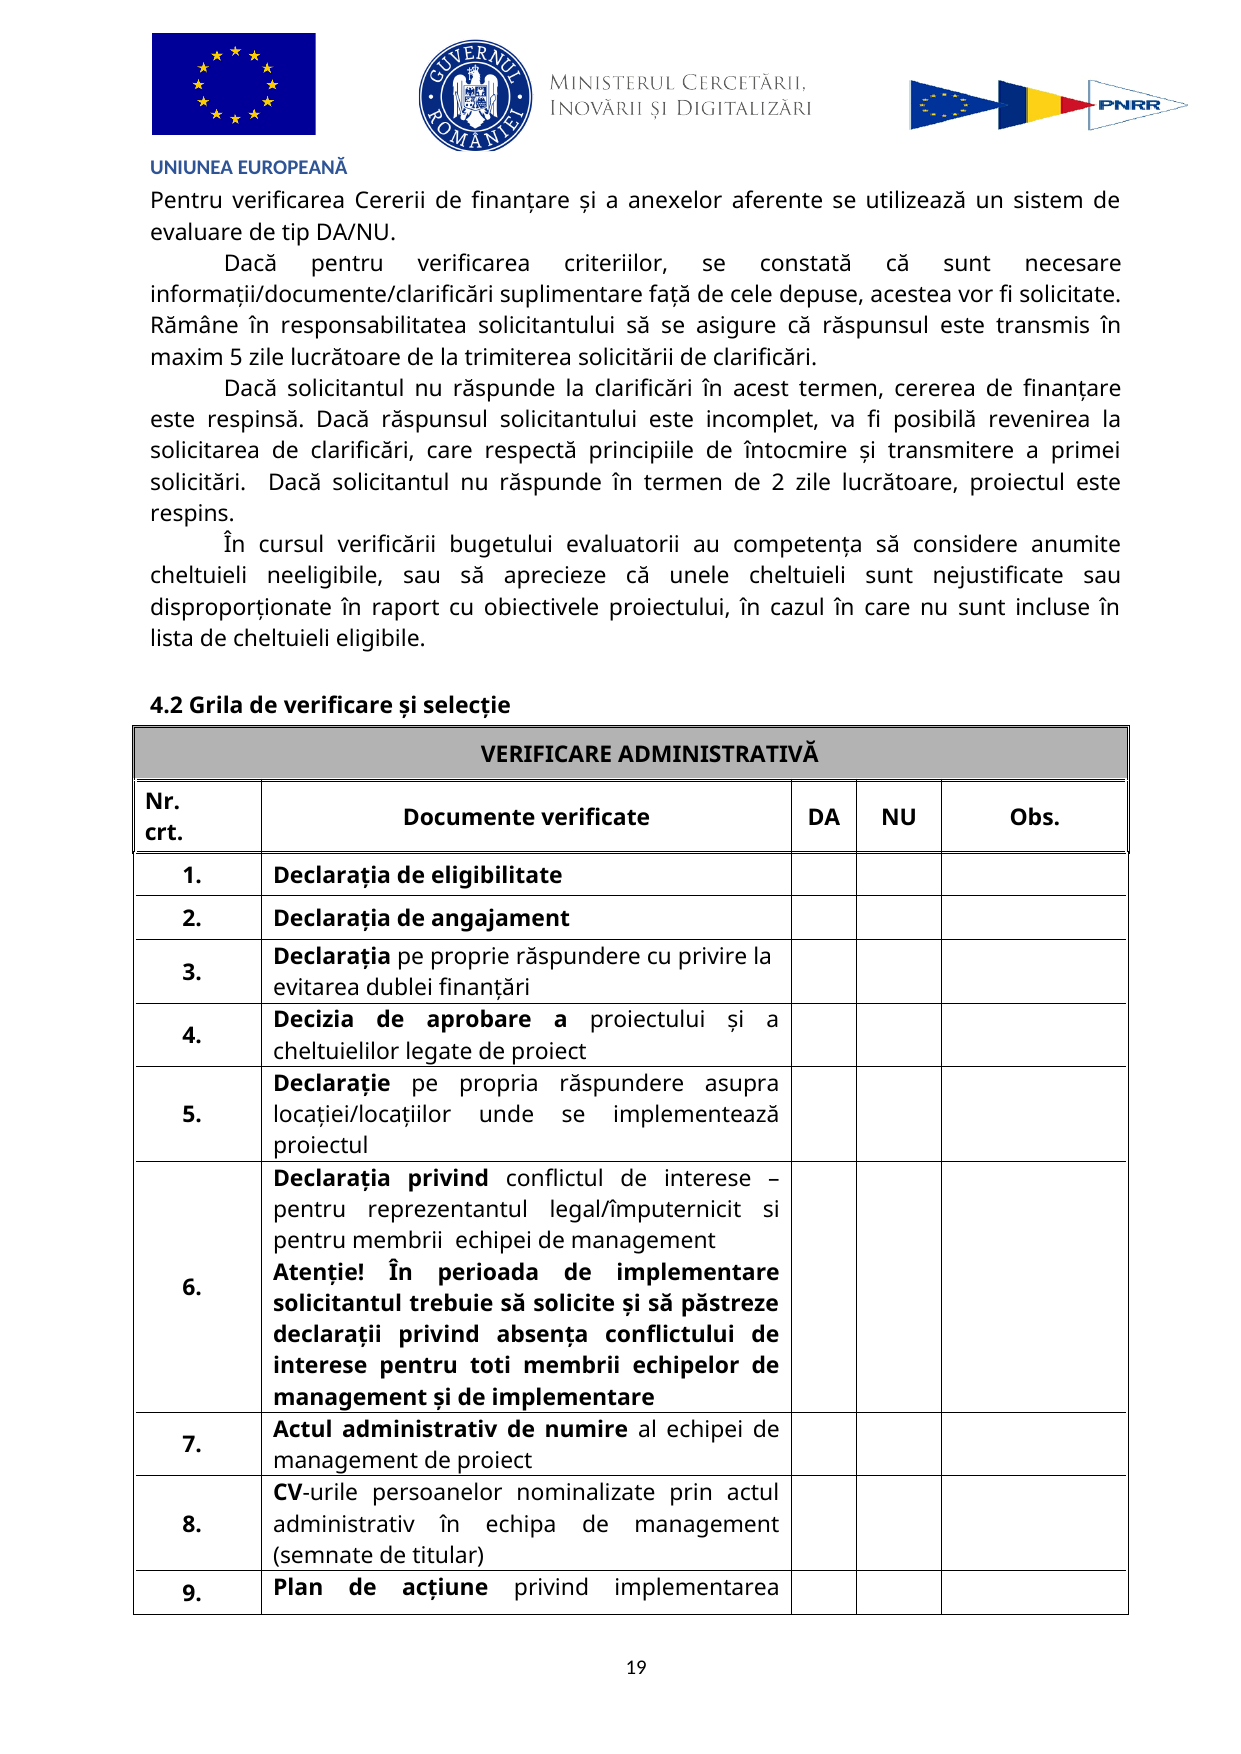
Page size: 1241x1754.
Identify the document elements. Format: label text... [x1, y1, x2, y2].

table_cell [942, 1066, 1128, 1161]
table_cell Plan de acțiune privind implementarea investiției în conformitate cu jaloanele și țintele aferente din Anexa la CID pentru jalonul 182 [262, 1571, 791, 1614]
text Dacă pentru verificarea criteriilor, se constată că sunt necesare informații/documente/clarificări suplimentare față de cele depuse, acestea vor fi solicitate. Rămâne în responsabilitatea solicitantului să se asigure că răspunsul este transmis în maxim 5 zile lucrătoare de la trimiterea solicitării de clarificări. [150, 247, 1122, 372]
table_cell [792, 1067, 856, 1161]
table_cell [792, 854, 856, 895]
table_cell [134, 1066, 261, 1161]
text În cursul verificării bugetului evaluatorii au competența să considere anumite cheltuieli neeligibile, sau să aprecieze că unele cheltuieli sunt nejustificate sau disproporționate în raport cu obiectivele proiectului, în cazul în care nu sunt incluse în lista de cheltuieli eligibile. [150, 528, 1122, 653]
table_cell [942, 1161, 1128, 1412]
table_cell DA [792, 782, 856, 851]
table_cell [857, 1413, 941, 1475]
table_cell [857, 1476, 941, 1570]
table_cell Decizia de aprobare a proiectului și a cheltuielilor legate de proiect [262, 1004, 791, 1066]
table_cell [792, 1004, 856, 1066]
table_cell [942, 851, 1128, 895]
table_cell Declarația privind conflictul de interese – pentru reprezentantul legal/împuternicit si pentru membrii echipei de management Atenție! În perioada de implementare solicitantul trebuie să solicite și să păstreze declarații privind absența conflictului de interese pentru toti membrii echipelor de management și de implementare [262, 1162, 791, 1412]
table_cell [134, 1570, 261, 1614]
table_cell Declarația de angajament [262, 896, 791, 939]
table_cell [857, 896, 941, 939]
table_cell [857, 1162, 941, 1412]
table_cell [134, 1412, 261, 1475]
table_cell [134, 1475, 261, 1570]
table_cell CV-urile persoanelor nominalizate prin actul administrativ în echipa de management (semnate de titular) [262, 1476, 791, 1570]
table_cell [134, 851, 261, 895]
table_cell [134, 1161, 261, 1412]
table_cell Actul administrativ de numire al echipei de management de proiect [262, 1413, 791, 1475]
table_cell [942, 1003, 1128, 1066]
table_cell [134, 939, 261, 1002]
text Pentru verificarea Cererii de finanțare și a anexelor aferente se utilizează un sistem de evaluare de tip DA/NU. [150, 181, 1122, 247]
table_cell Nr. crt. [135, 779, 261, 851]
table_cell [857, 1571, 941, 1614]
table_cell [792, 1571, 856, 1614]
picture [890, 32, 1207, 185]
table_cell [942, 939, 1128, 1002]
table_cell [857, 854, 941, 895]
text 4.2 Grila de verificare și selecție [150, 689, 1122, 720]
table_cell [942, 1475, 1128, 1570]
table_cell [857, 1067, 941, 1161]
table_cell [942, 1412, 1128, 1475]
table_cell Declaraţia pe proprie răspundere cu privire la evitarea dublei finanțări [262, 940, 791, 1002]
table_cell [134, 1003, 261, 1066]
table_cell NU [857, 782, 941, 851]
picture [150, 33, 316, 133]
table_cell [792, 896, 856, 939]
table_cell [942, 895, 1128, 939]
table_cell Declarație pe propria răspundere asupra locației/locațiilor unde se implementează proiectul [262, 1067, 791, 1161]
table_cell Documente verificate [262, 782, 791, 851]
table_cell [942, 1570, 1128, 1614]
text Dacă solicitantul nu răspunde la clarificări în acest termen, cererea de finanțare este respinsă. Dacă răspunsul solicitantului este incomplet, va fi posibilă revenirea la solicitarea de clarificări, care respectă principiile de întocmire și transmitere a primei solicitări. Dacă solicitantul nu răspunde în termen de 2 zile lucrătoare, proiectul este respins. [150, 372, 1122, 528]
table_cell [792, 940, 856, 1002]
picture [417, 38, 815, 151]
table_header VERIFICARE ADMINISTRATIVĂ [135, 728, 1127, 778]
table_cell [857, 1004, 941, 1066]
table_cell Obs. [942, 779, 1127, 851]
table_cell [792, 1476, 856, 1570]
table_cell [857, 940, 941, 1002]
table_cell [134, 895, 261, 939]
table_cell Declarația de eligibilitate [262, 854, 791, 895]
table_cell [792, 1413, 856, 1475]
table_cell [792, 1162, 856, 1412]
